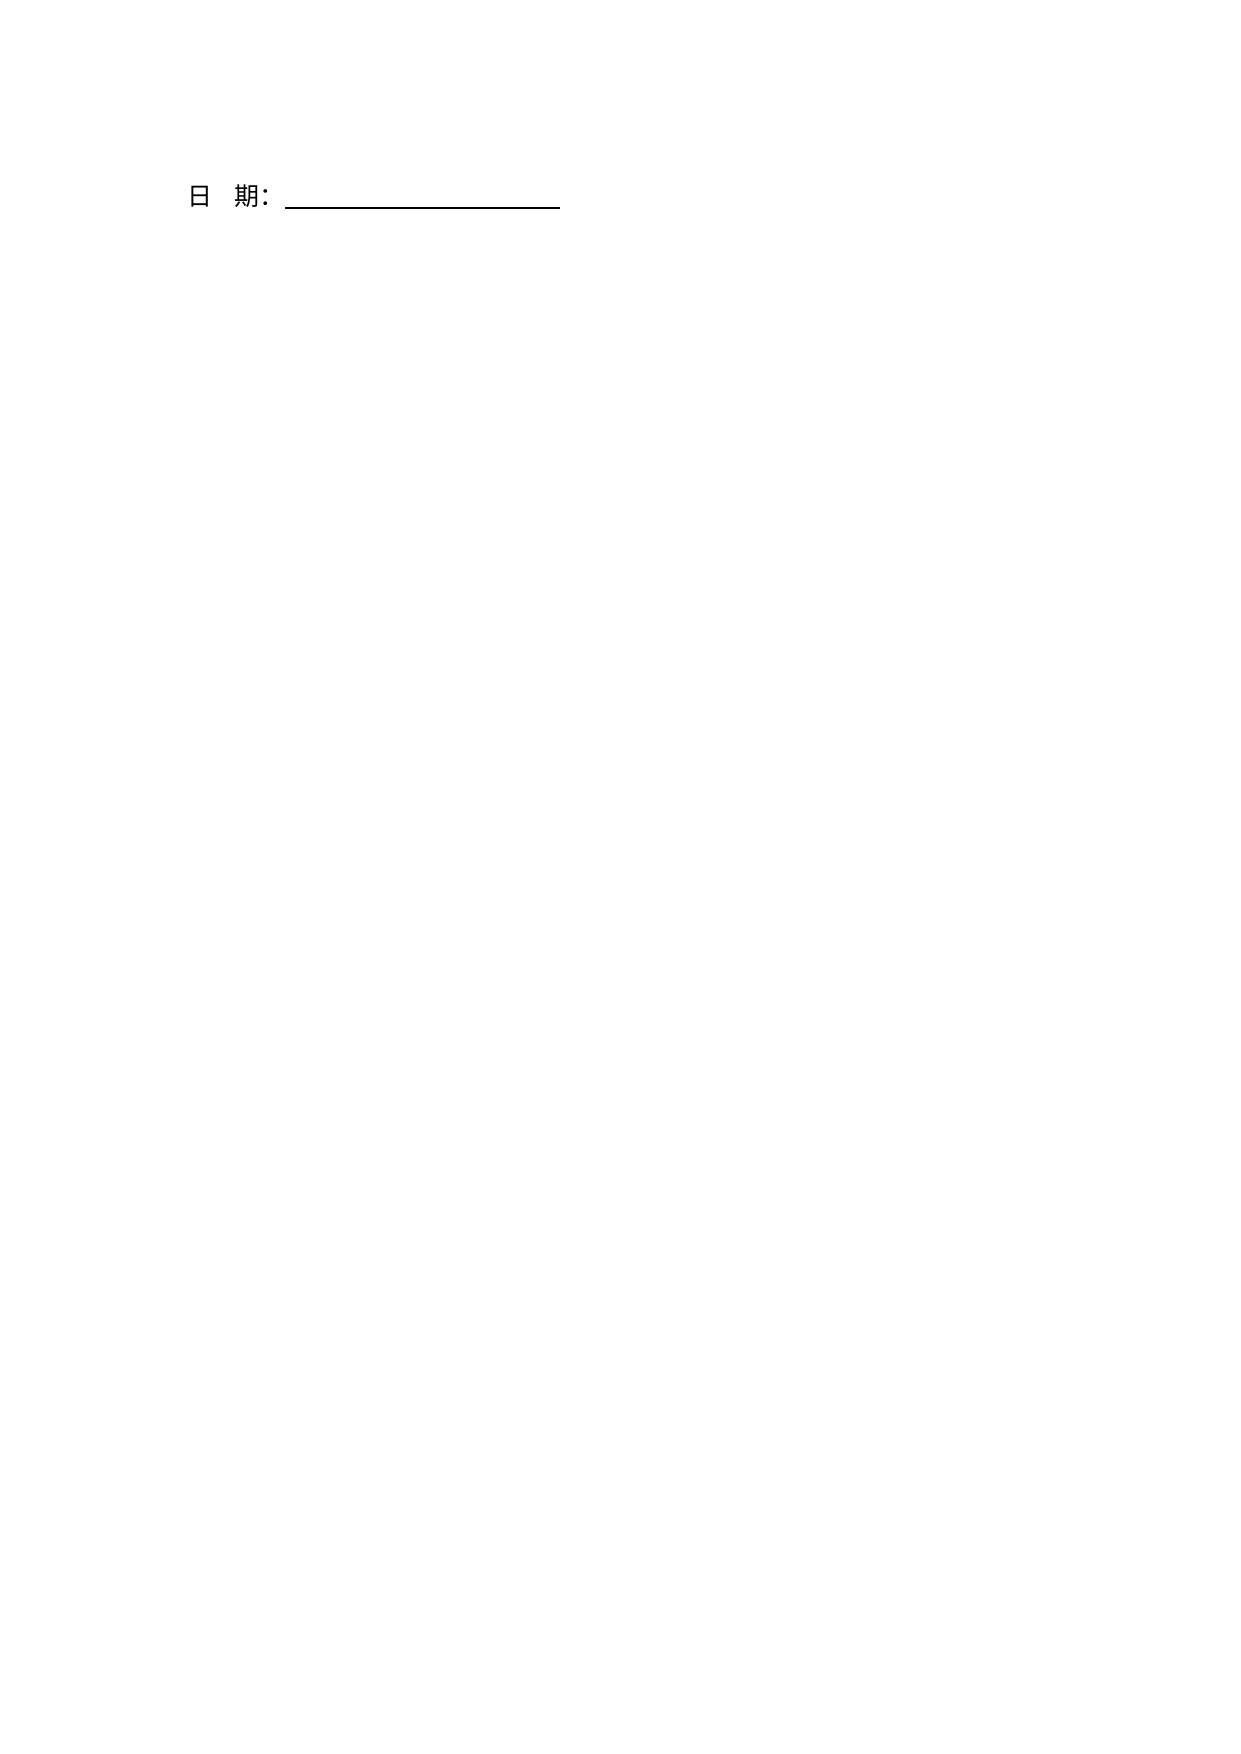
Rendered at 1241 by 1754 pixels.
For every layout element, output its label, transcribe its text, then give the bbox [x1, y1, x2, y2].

text 日 期： [187, 162, 1053, 227]
